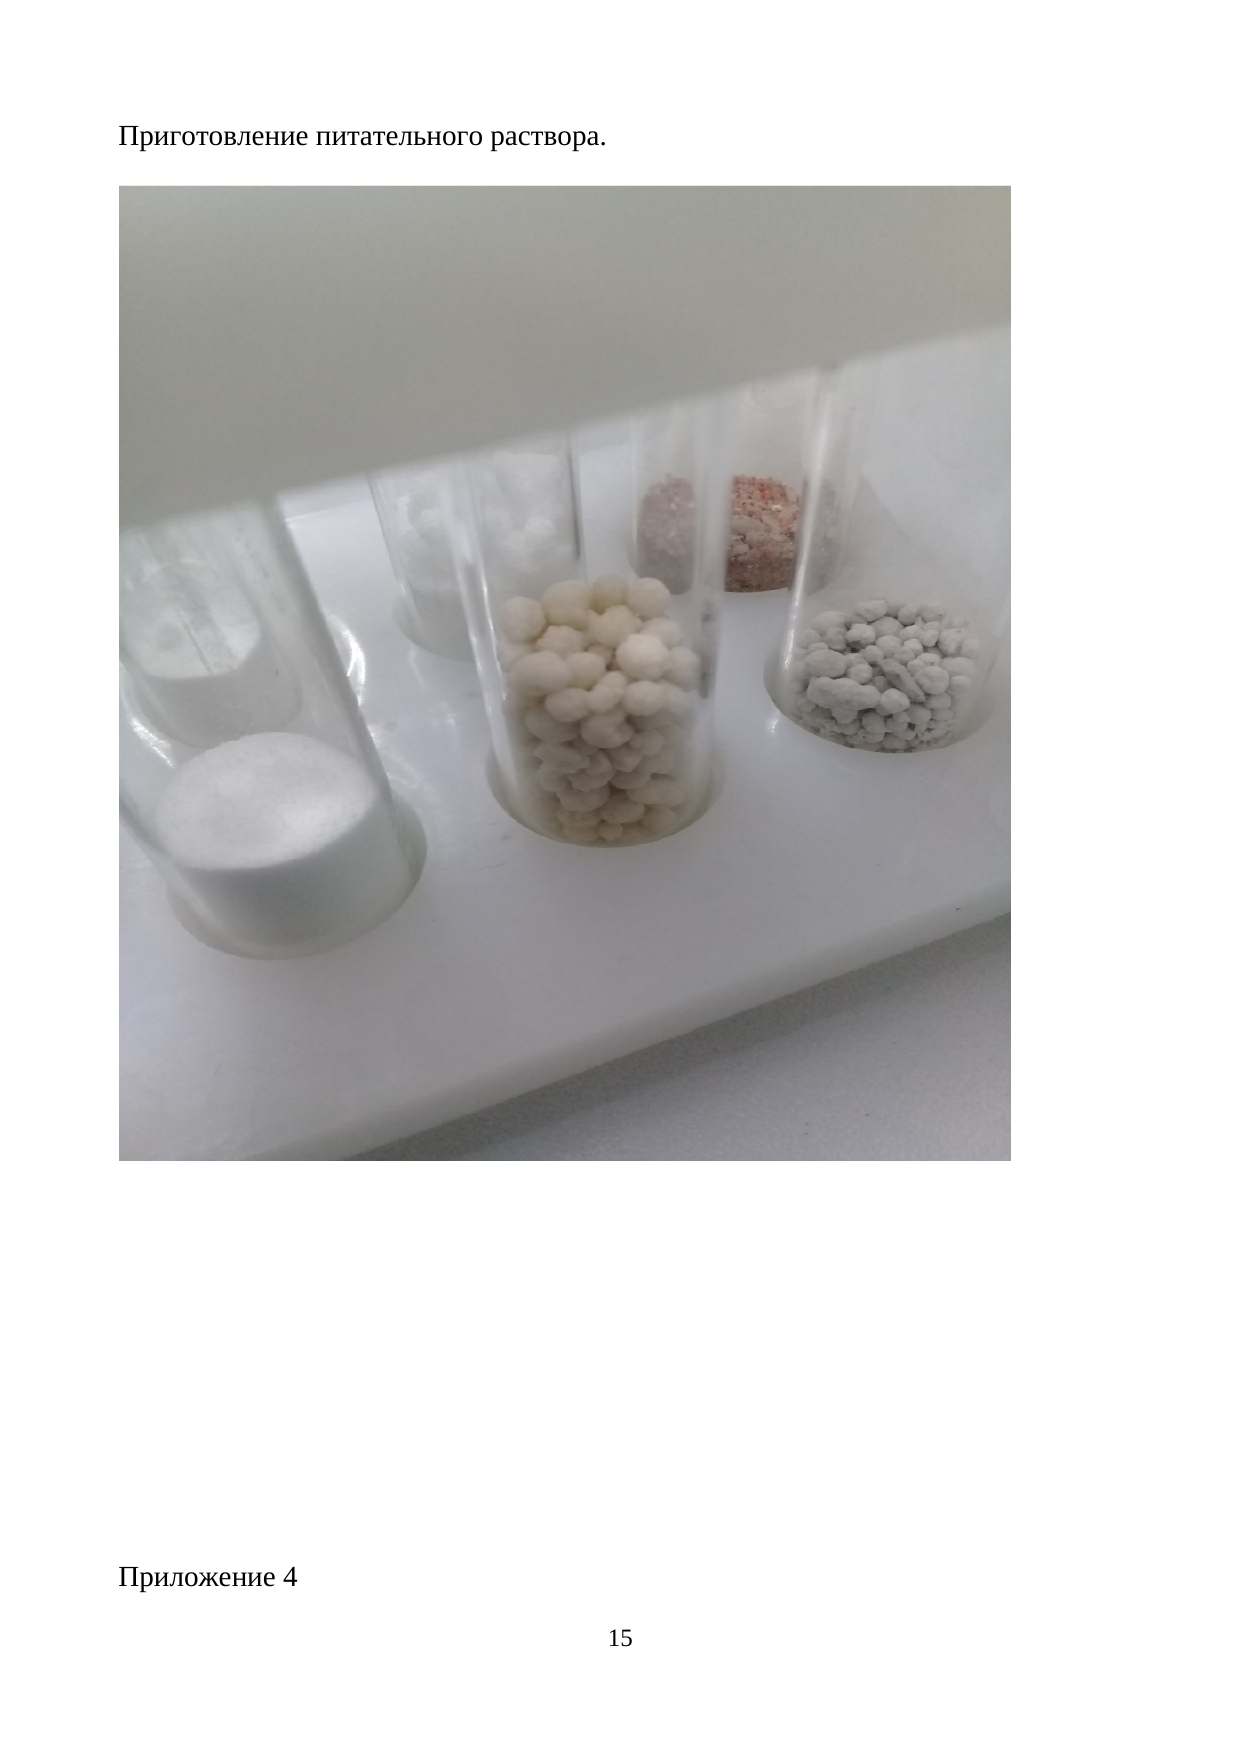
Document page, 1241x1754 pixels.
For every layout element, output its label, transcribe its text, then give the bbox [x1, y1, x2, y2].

text Приготовление питательного раствора. [118, 118, 1122, 152]
text Приложение 4 [118, 1559, 1122, 1593]
picture [119, 186, 1011, 1161]
